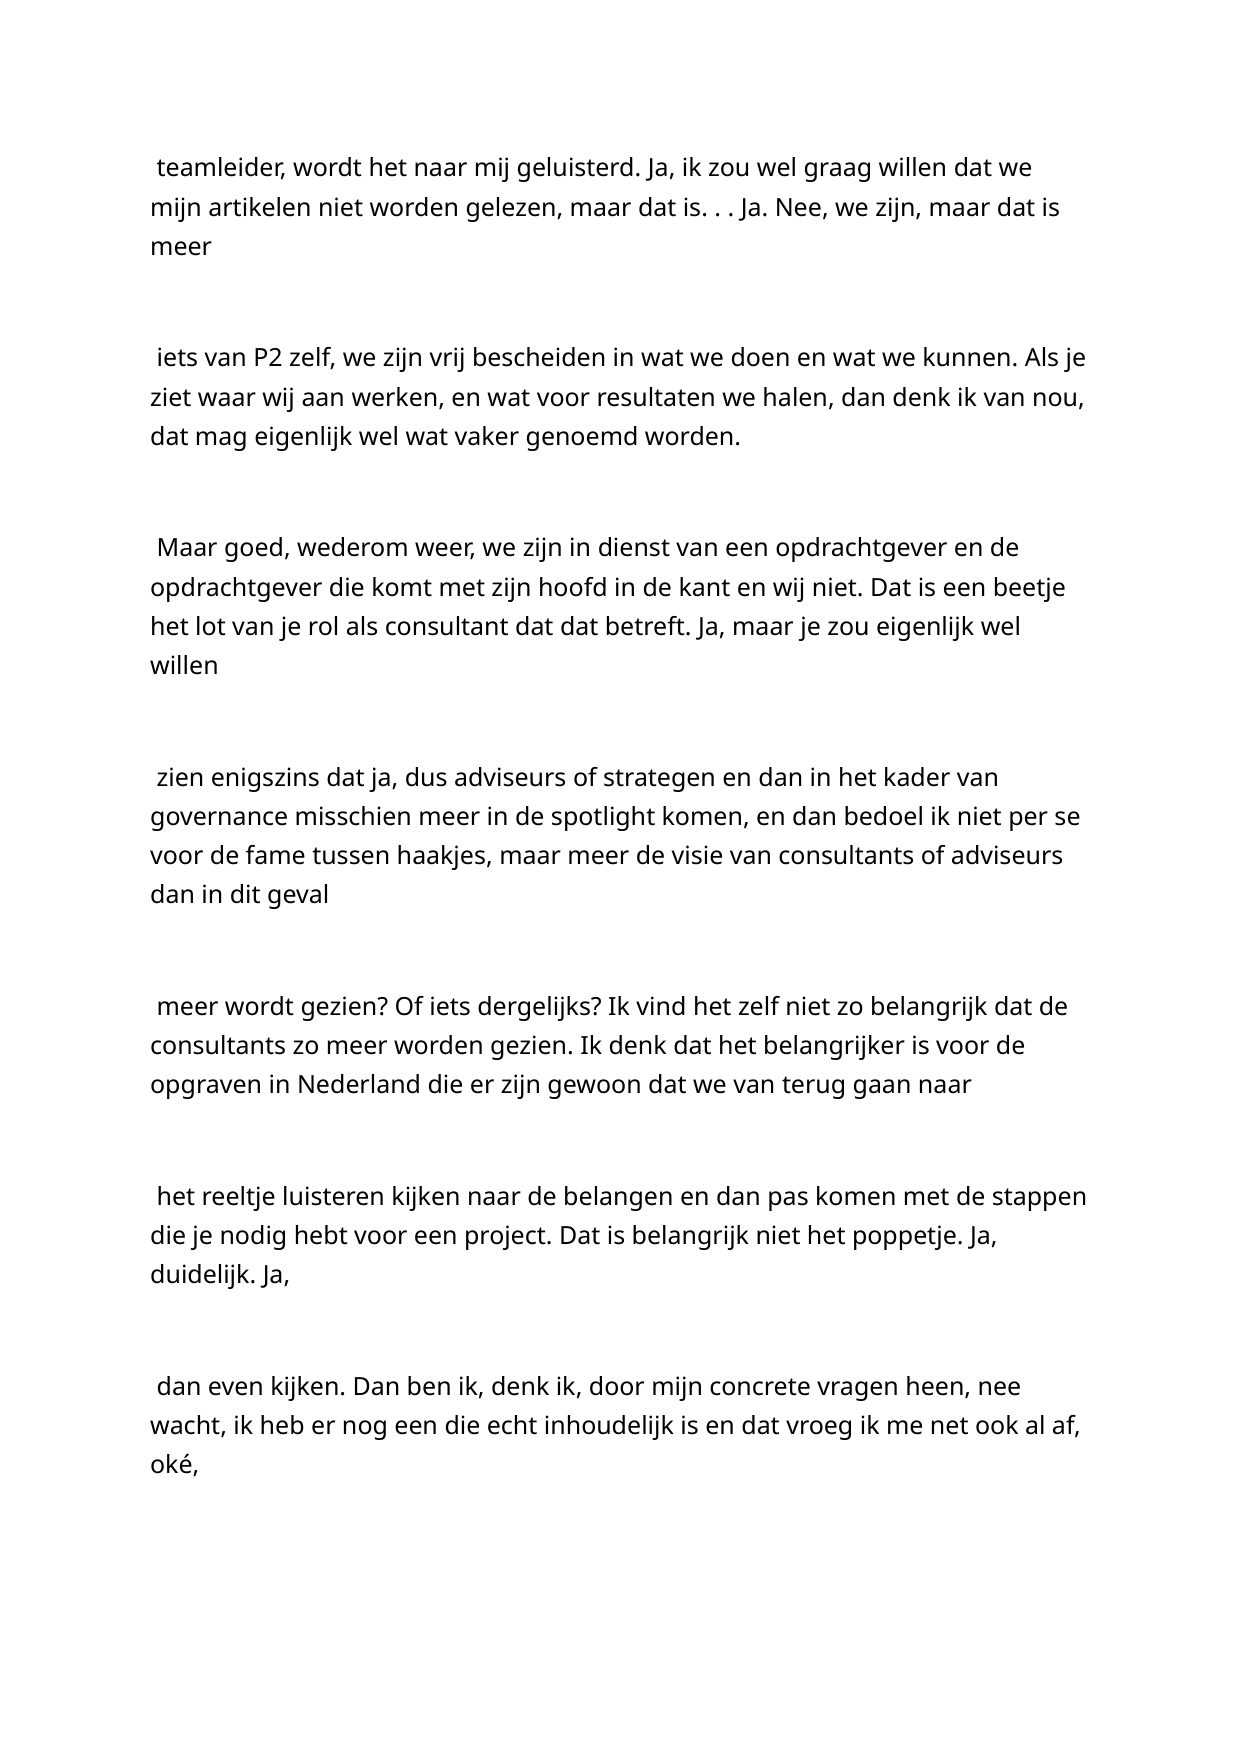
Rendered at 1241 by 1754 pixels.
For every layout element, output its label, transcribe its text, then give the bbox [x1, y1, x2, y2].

text meer wordt gezien? Of iets dergelijks? Ik vind het zelf niet zo belangrijk dat de consultants zo meer worden gezien. Ik denk dat het belangrijker is voor de opgraven in Nederland die er zijn gewoon dat we van terug gaan naar [150, 988, 1090, 1101]
text zien enigszins dat ja, dus adviseurs of strategen en dan in het kader van governance misschien meer in de spotlight komen, en dan bedoel ik niet per se voor de fame tussen haakjes, maar meer de visie van consultants of adviseurs dan in dit geval [150, 759, 1090, 911]
text dan even kijken. Dan ben ik, denk ik, door mijn concrete vragen heen, nee wacht, ik heb er nog een die echt inhoudelijk is en dat vroeg ik me net ook al af, oké, [150, 1368, 1090, 1481]
text iets van P2 zelf, we zijn vrij bescheiden in wat we doen en wat we kunnen. Als je ziet waar wij aan werken, en wat voor resultaten we halen, dan denk ik van nou, dat mag eigenlijk wel wat vaker genoemd worden. [150, 340, 1090, 452]
text teamleider, wordt het naar mij geluisterd. Ja, ik zou wel graag willen dat we mijn artikelen niet worden gelezen, maar dat is. . . Ja. Nee, we zijn, maar dat is meer [150, 150, 1090, 262]
text het reeltje luisteren kijken naar de belangen en dan pas komen met de stappen die je nodig hebt voor een project. Dat is belangrijk niet het poppetje. Ja, duidelijk. Ja, [150, 1178, 1090, 1291]
text Maar goed, wederom weer, we zijn in dienst van een opdrachtgever en de opdrachtgever die komt met zijn hoofd in de kant en wij niet. Dat is een beetje het lot van je rol als consultant dat dat betreft. Ja, maar je zou eigenlijk wel willen [150, 530, 1090, 682]
